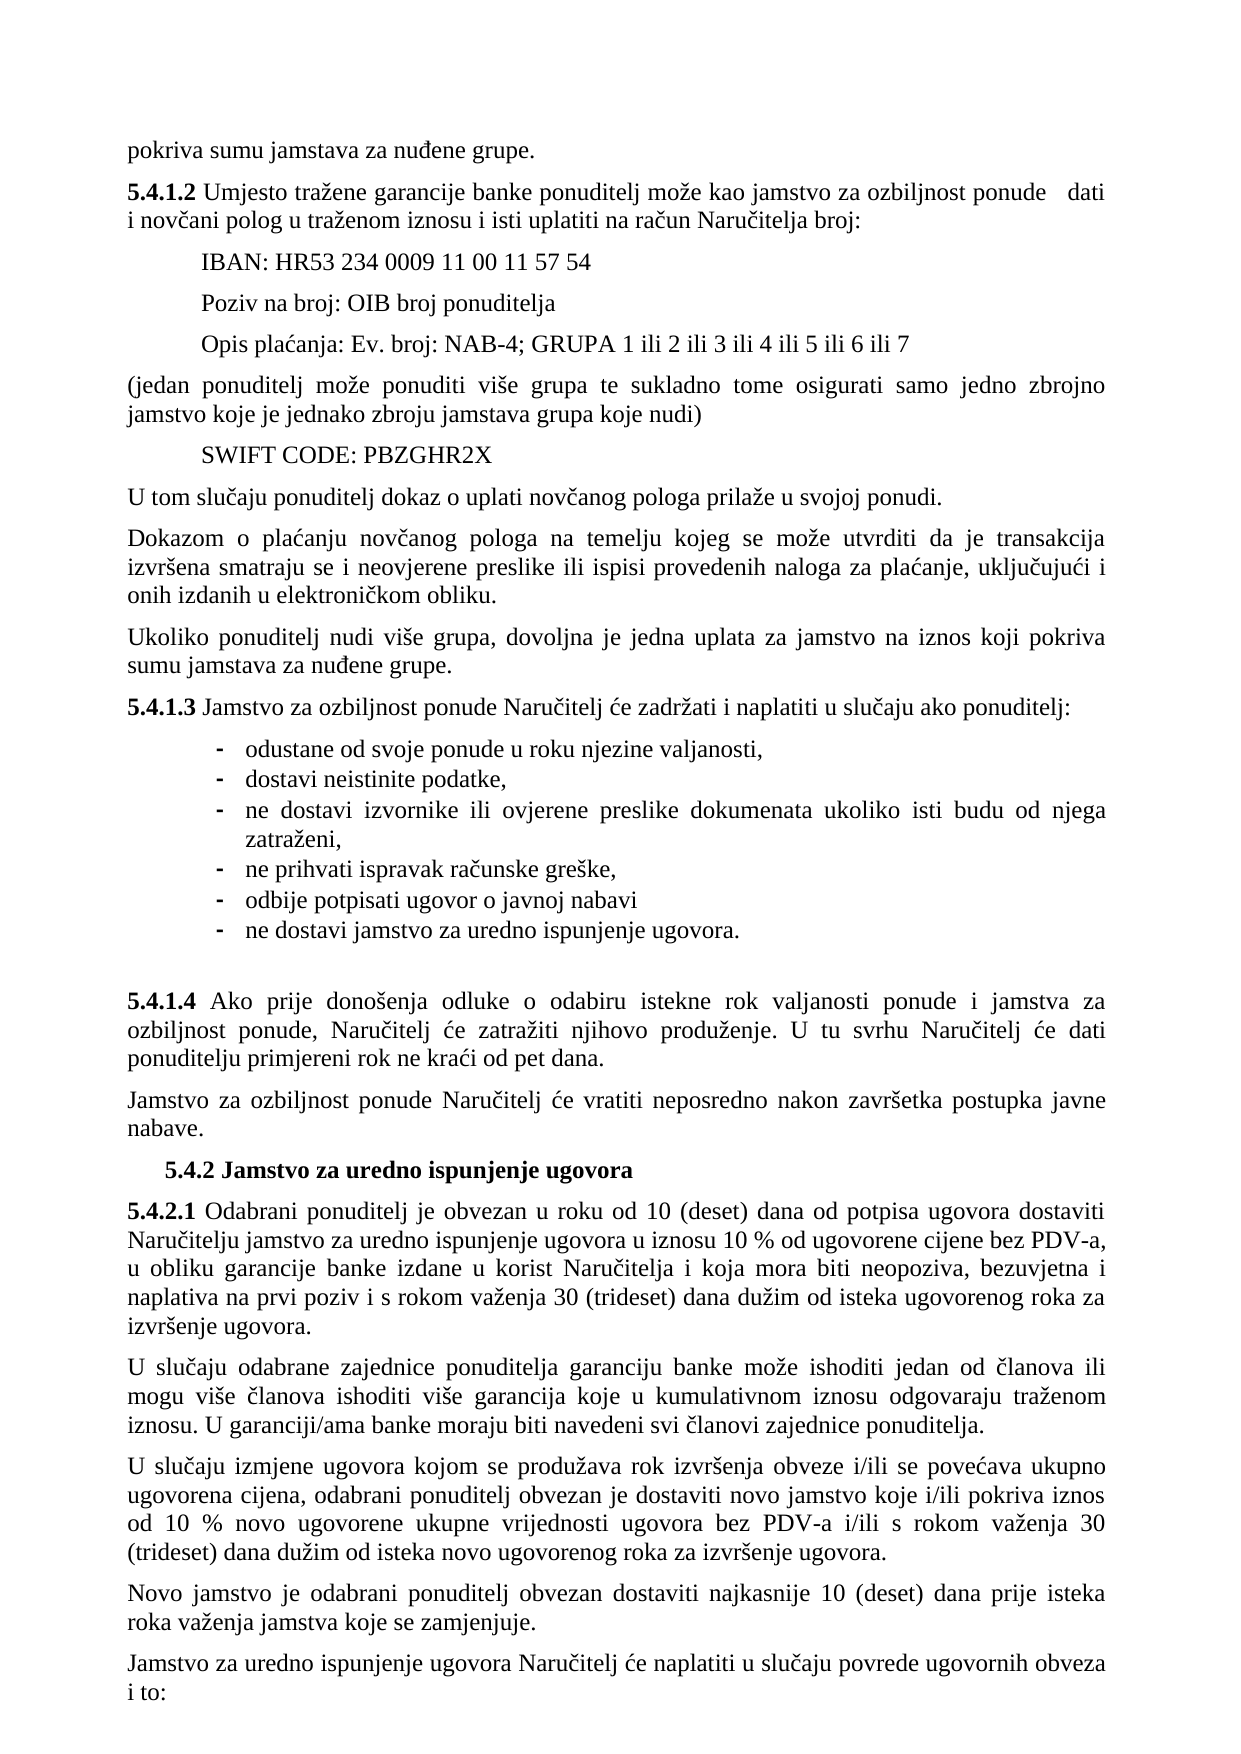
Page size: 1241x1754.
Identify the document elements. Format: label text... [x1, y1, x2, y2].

list ne prihvati ispravak računske greške, [216, 853, 1107, 884]
text 5.4.1.2 Umjesto tražene garancije banke ponuditelj može kao jamstvo za ozbiljnost ponude dati i novčani polog u traženom iznosu i isti uplatiti na račun Naručitelja broj: [127, 177, 1107, 234]
text 5.4.2.1 Odabrani ponuditelj je obvezan u roku od 10 (deset) dana od potpisa ugovora dostaviti Naručitelju jamstvo za uredno ispunjenje ugovora u iznosu 10 % od ugovorene cijene bez PDV-a, u obliku garancije banke izdane u korist Naručitelja i koja mora biti neopoziva, bezuvjetna i naplativa na prvi poziv i s rokom važenja 30 (trideset) dana dužim od isteka ugovorenog roka za izvršenje ugovora. [127, 1196, 1107, 1340]
text 5.4.2 Jamstvo za uredno ispunjenje ugovora [127, 1155, 1107, 1183]
list dostavi neistinite podatke, [216, 763, 1107, 794]
text U slučaju izmjene ugovora kojom se produžava rok izvršenja obveze i/ili se povećava ukupno ugovorena cijena, odabrani ponuditelj obvezan je dostaviti novo jamstvo koje i/ili pokriva iznos od 10 % novo ugovorene ukupne vrijednosti ugovora bez PDV-a i/ili s rokom važenja 30 (trideset) dana dužim od isteka novo ugovorenog roka za izvršenje ugovora. [127, 1451, 1107, 1566]
text Poziv na broj: OIB broj ponuditelja [127, 288, 1107, 317]
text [127, 135, 1107, 164]
text 5.4.1.4 Ako prije donošenja odluke o odabiru istekne rok valjanosti ponude i jamstva za ozbiljnost ponude, Naručitelj će zatražiti njihovo produženje. U tu svrhu Naručitelj će dati ponuditelju primjereni rok ne kraći od pet dana. [127, 986, 1107, 1072]
text SWIFT CODE: PBZGHR2X [127, 440, 1107, 469]
list ne dostavi izvornike ili ovjerene preslike dokumenata ukoliko isti budu od njega zatraženi, [216, 794, 1107, 853]
text Opis plaćanja: Ev. broj: NAB-4; GRUPA 1 ili 2 ili 3 ili 4 ili 5 ili 6 ili 7 [127, 329, 1107, 358]
text Dokazom o plaćanju novčanog pologa na temelju kojeg se može utvrditi da je transakcija izvršena smatraju se i neovjerene preslike ili ispisi provedenih naloga za plaćanje, uključujući i onih izdanih u elektroničkom obliku. [127, 523, 1107, 609]
text Ukoliko ponuditelj nudi više grupa, dovoljna je jedna uplata za jamstvo na iznos koji pokriva sumu jamstava za nuđene grupe. [127, 622, 1107, 679]
text U slučaju odabrane zajednice ponuditelja garanciju banke može ishoditi jedan od članova ili mogu više članova ishoditi više garancija koje u kumulativnom iznosu odgovaraju traženom iznosu. U garanciji/ama banke moraju biti navedeni svi članovi zajednice ponuditelja. [127, 1352, 1107, 1438]
text Jamstvo za ozbiljnost ponude Naručitelj će vratiti neposredno nakon završetka postupka javne nabave. [127, 1085, 1107, 1142]
list odustane od svoje ponude u roku njezine valjanosti, [216, 733, 1107, 763]
list odbije potpisati ugovor o javnoj nabavi [216, 884, 1107, 914]
list ne dostavi jamstvo za uredno ispunjenje ugovora. [216, 914, 1107, 945]
text (jedan ponuditelj može ponuditi više grupa te sukladno tome osigurati samo jedno zbrojno jamstvo koje je jednako zbroju jamstava grupa koje nudi) [127, 370, 1107, 428]
text Jamstvo za uredno ispunjenje ugovora Naručitelj će naplatiti u slučaju povrede ugovornih obveza i to: [127, 1648, 1107, 1706]
text Novo jamstvo je odabrani ponuditelj obvezan dostaviti najkasnije 10 (deset) dana prije isteka roka važenja jamstva koje se zamjenjuje. [127, 1578, 1107, 1636]
text U tom slučaju ponuditelj dokaz o uplati novčanog pologa prilaže u svojoj ponudi. [127, 482, 1107, 510]
text 5.4.1.3 Jamstvo za ozbiljnost ponude Naručitelj će zadržati i naplatiti u slučaju ako ponuditelj: [127, 692, 1107, 720]
text IBAN: HR53 234 0009 11 00 11 57 54 [127, 247, 1107, 275]
